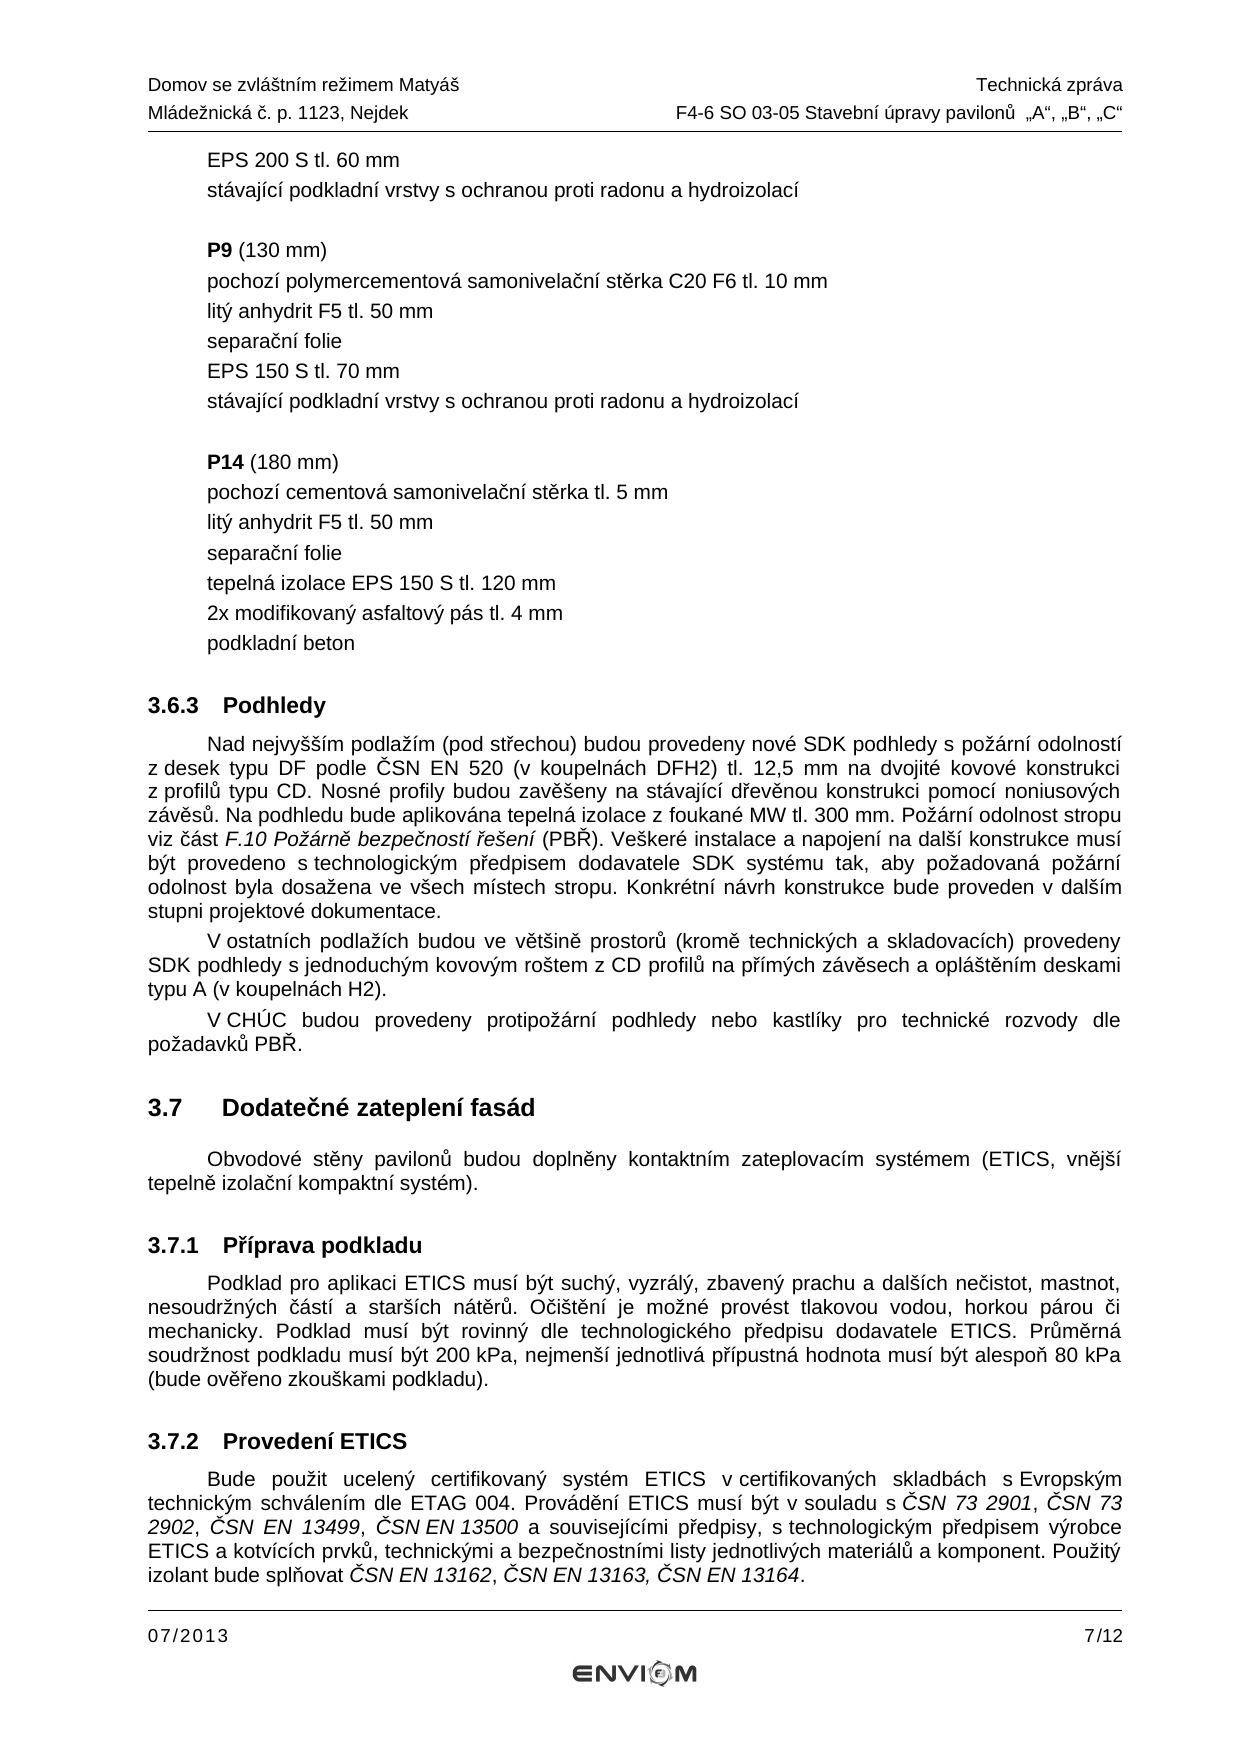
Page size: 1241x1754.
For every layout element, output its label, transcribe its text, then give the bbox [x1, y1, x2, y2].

picture [572, 1658, 698, 1689]
text Bude použit ucelený certifikovaný systém ETICS v certifikovaných skladbách s Evropským technickým schválením dle ETAG 004. Provádění ETICS musí být v souladu s ČSN 73 2901, ČSN 73 2902, ČSN EN 13499, ČSN EN 13500 a souvisejícími předpisy, s technologickým předpisem výrobce ETICS a kotvících prvků, technickými a bezpečnostními listy jednotlivých materiálů a komponent. Použitý izolant bude splňovat ČSN EN 13162, ČSN EN 13163, ČSN EN 13164. [148, 1467, 1122, 1587]
text pochozí polymercementová samonivelační stěrka C20 F6 tl. 10 mm [148, 268, 1122, 292]
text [148, 178, 1122, 202]
text EPS 200 S tl. 60 mm [148, 148, 1122, 172]
text 2x modifikovaný asfaltový pás tl. 4 mm [148, 601, 1122, 625]
text Podklad pro aplikaci ETICS musí být suchý, vyzrálý, zbavený prachu a dalších nečistot, mastnot, nesoudržných částí a starších nátěrů. Očištění je možné provést tlakovou vodou, horkou párou či mechanicky. Podklad musí být rovinný dle technologického předpisu dodavatele ETICS. Průměrná soudržnost podkladu musí být 200 kPa, nejmenší jednotlivá přípustná hodnota musí být alespoň 80 kPa (bude ověřeno zkouškami podkladu). [148, 1271, 1122, 1391]
text Nad nejvyšším podlažím (pod střechou) budou provedeny nové SDK podhledy s požární odolností z desek typu DF podle ČSN EN 520 (v koupelnách DFH2) tl. 12,5 mm na dvojité kovové konstrukci z profilů typu CD. Nosné profily budou zavěšeny na stávající dřevěnou konstrukci pomocí noniusových závěsů. Na podhledu bude aplikována tepelná izolace z foukané MW tl. 300 mm. Požární odolnost stropu viz část F.10 Požárně bezpečností řešení (PBŘ). Veškeré instalace a napojení na další konstrukce musí být provedeno s technologickým předpisem dodavatele SDK systému tak, aby požadovaná požární odolnost byla dosažena ve všech místech stropu. Konkrétní návrh konstrukce bude proveden v dalším stupni projektové dokumentace. [148, 731, 1122, 923]
text separační folie [148, 540, 1122, 564]
text V ostatních podlažích budou ve většině prostorů (kromě technických a skladovacích) provedeny SDK podhledy s jednoduchým kovovým roštem z CD profilů na přímých závěsech a opláštěním deskami typu A (v koupelnách H2). [148, 929, 1122, 1001]
text separační folie [148, 329, 1122, 353]
subtitle Provedení ETICS [148, 1428, 1122, 1454]
text Obvodové stěny pavilonů budou doplněny kontaktním zateplovacím systémem (ETICS, vnější tepelně izolační kompaktní systém). [148, 1147, 1122, 1194]
text litý anhydrit F5 tl. 50 mm [148, 299, 1122, 323]
subtitle Podhledy [148, 692, 1122, 719]
text P14 (180 mm) [148, 450, 1122, 474]
text stávající podkladní vrstvy s ochranou proti radonu a hydroizolací [148, 389, 1122, 413]
text podkladní beton [148, 631, 1122, 655]
text tepelná izolace EPS 150 S tl. 120 mm [148, 571, 1122, 594]
subtitle Příprava podkladu [148, 1232, 1122, 1258]
text pochozí cementová samonivelační stěrka tl. 5 mm [148, 480, 1122, 504]
text litý anhydrit F5 tl. 50 mm [148, 510, 1122, 534]
text V CHÚC budou provedeny protipožární podhledy nebo kastlíky pro technické rozvody dle požadavků PBŘ. [148, 1007, 1122, 1055]
text P9 (130 mm) [148, 238, 1122, 262]
text EPS 150 S tl. 70 mm [148, 359, 1122, 383]
subtitle Dodatečné zateplení fasád [148, 1093, 1122, 1122]
